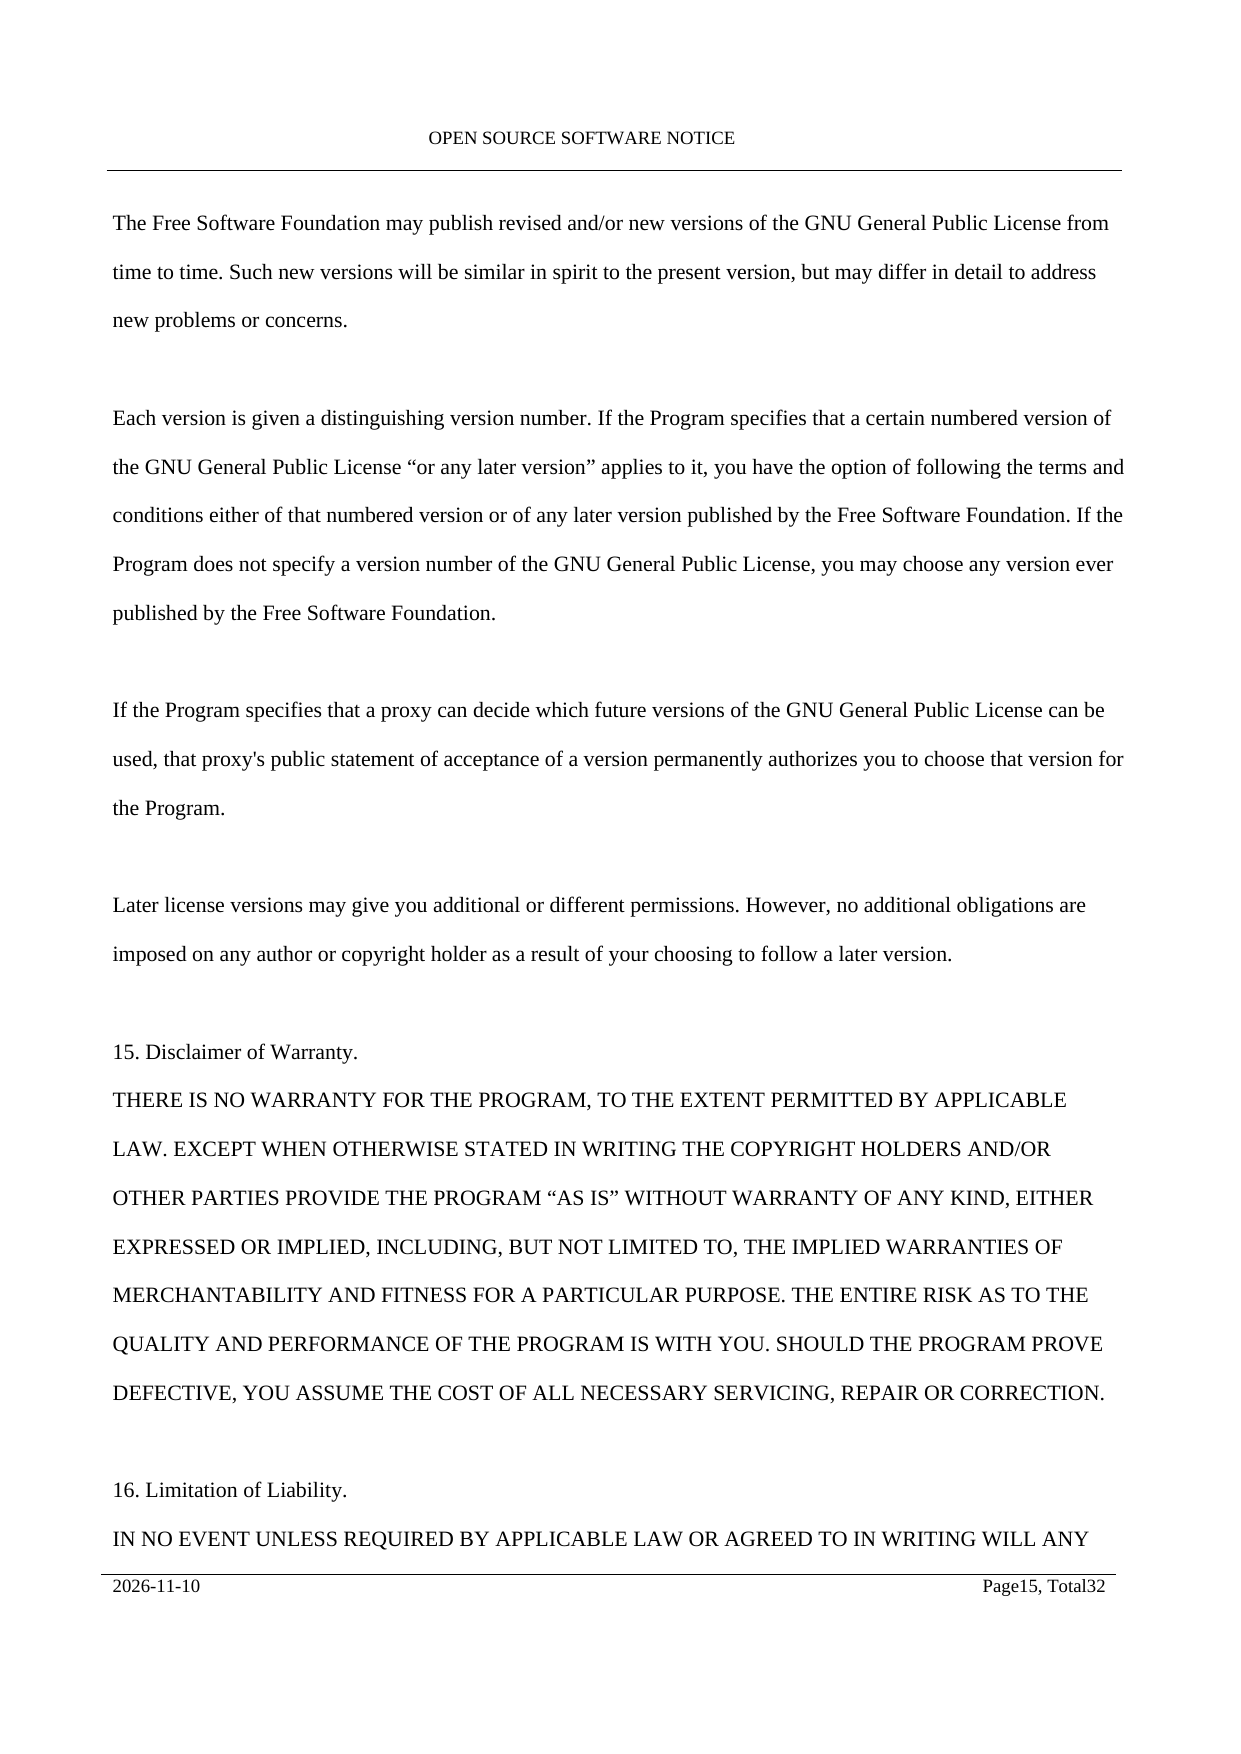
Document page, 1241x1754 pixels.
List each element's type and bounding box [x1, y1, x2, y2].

text [112, 206, 1128, 1555]
